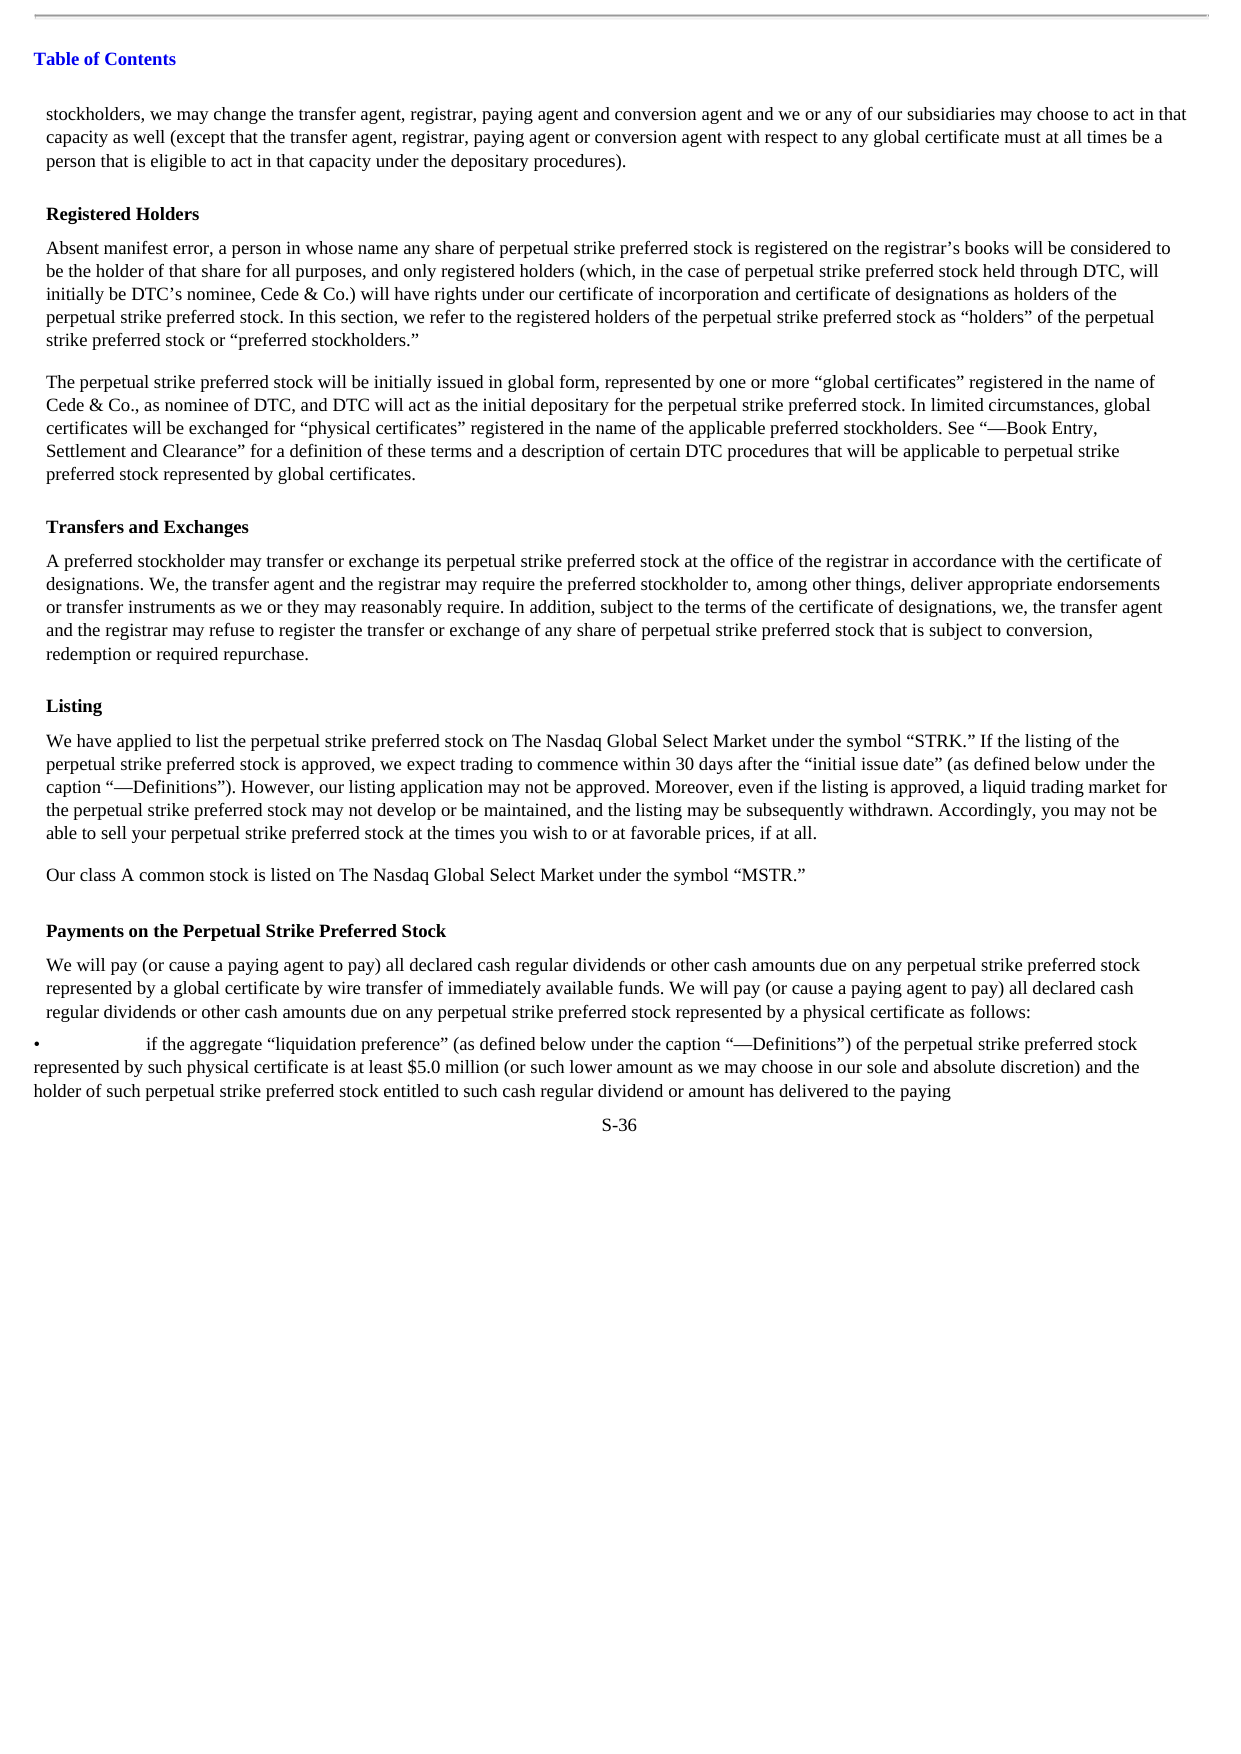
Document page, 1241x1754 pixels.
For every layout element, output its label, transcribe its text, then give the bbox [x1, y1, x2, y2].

text Payments on the Perpetual Strike Preferred Stock [46, 919, 1192, 941]
text A preferred stockholder may transfer or exchange its perpetual strike preferred stock at the office of the registrar in accordance with the certificate of designations. We, the transfer agent and the registrar may require the preferred stockholder to, among other things, deliver appropriate endorsements or transfer instruments as we or they may reasonably require. In addition, subject to the terms of the certificate of designations, we, the transfer agent and the registrar may refuse to register the transfer or exchange of any share of perpetual strike preferred stock that is subject to conversion, redemption or required repurchase. [46, 550, 1180, 664]
text Listing [46, 695, 1192, 717]
text We will pay (or cause a paying agent to pay) all declared cash regular dividends or other cash amounts due on any perpetual strike preferred stock represented by a global certificate by wire transfer of immediately available funds. We will pay (or cause a paying agent to pay) all declared cash regular dividends or other cash amounts due on any perpetual strike preferred stock represented by a physical certificate as follows: [46, 954, 1192, 1022]
list if the aggregate “liquidation preference” (as defined below under the caption “—Definitions”) of the perpetual strike preferred stock represented by such physical certificate is at least $5.0 million (or such lower amount as we may choose in our sole and absolute discretion) and the holder of such perpetual strike preferred stock entitled to such cash regular dividend or amount has delivered to the paying [33, 1033, 1192, 1101]
text Absent manifest error, a person in whose name any share of perpetual strike preferred stock is registered on the registrar’s books will be considered to be the holder of that share for all purposes, and only registered holders (which, in the case of perpetual strike preferred stock held through DTC, will initially be DTC’s nominee, Cede & Co.) will have rights under our certificate of incorporation and certificate of designations as holders of the perpetual strike preferred stock. In this section, we refer to the registered holders of the perpetual strike preferred stock as “holders” of the perpetual strike preferred stock or “preferred stockholders.” [46, 237, 1192, 351]
text stockholders, we may change the transfer agent, registrar, paying agent and conversion agent and we or any of our subsidiaries may choose to act in that capacity as well (except that the transfer agent, registrar, paying agent or conversion agent with respect to any global certificate must at all times be a person that is eligible to act in that capacity under the depositary procedures). [46, 103, 1188, 172]
text We have applied to list the perpetual strike preferred stock on The Nasdaq Global Select Market under the symbol “STRK.” If the listing of the perpetual strike preferred stock is approved, we expect trading to commence within 30 days after the “initial issue date” (as defined below under the caption “—Definitions”). However, our listing application may not be approved. Moreover, even if the listing is approved, a liquid trading market for the perpetual strike preferred stock may not develop or be maintained, and the listing may be subsequently withdrawn. Accordingly, you may not be able to sell your perpetual strike preferred stock at the times you wish to or at favorable prices, if at all. [46, 729, 1192, 843]
text Our class A common stock is listed on The Nasdaq Global Select Market under the symbol “MSTR.” [46, 864, 1192, 885]
text The perpetual strike preferred stock will be initially issued in global form, represented by one or more “global certificates” registered in the name of Cede & Co., as nominee of DTC, and DTC will act as the initial depositary for the perpetual strike preferred stock. In limited circumstances, global certificates will be exchanged for “physical certificates” registered in the name of the applicable preferred stockholders. See “—Book Entry, Settlement and Clearance” for a definition of these terms and a description of certain DTC procedures that will be applicable to perpetual strike preferred stock represented by global certificates. [46, 371, 1184, 485]
picture [32, 14, 1209, 21]
text Registered Holders [46, 203, 1192, 224]
text Table of Contents [33, 47, 1192, 69]
text Transfers and Exchanges [46, 516, 1192, 538]
text S-36 [33, 1114, 1205, 1136]
